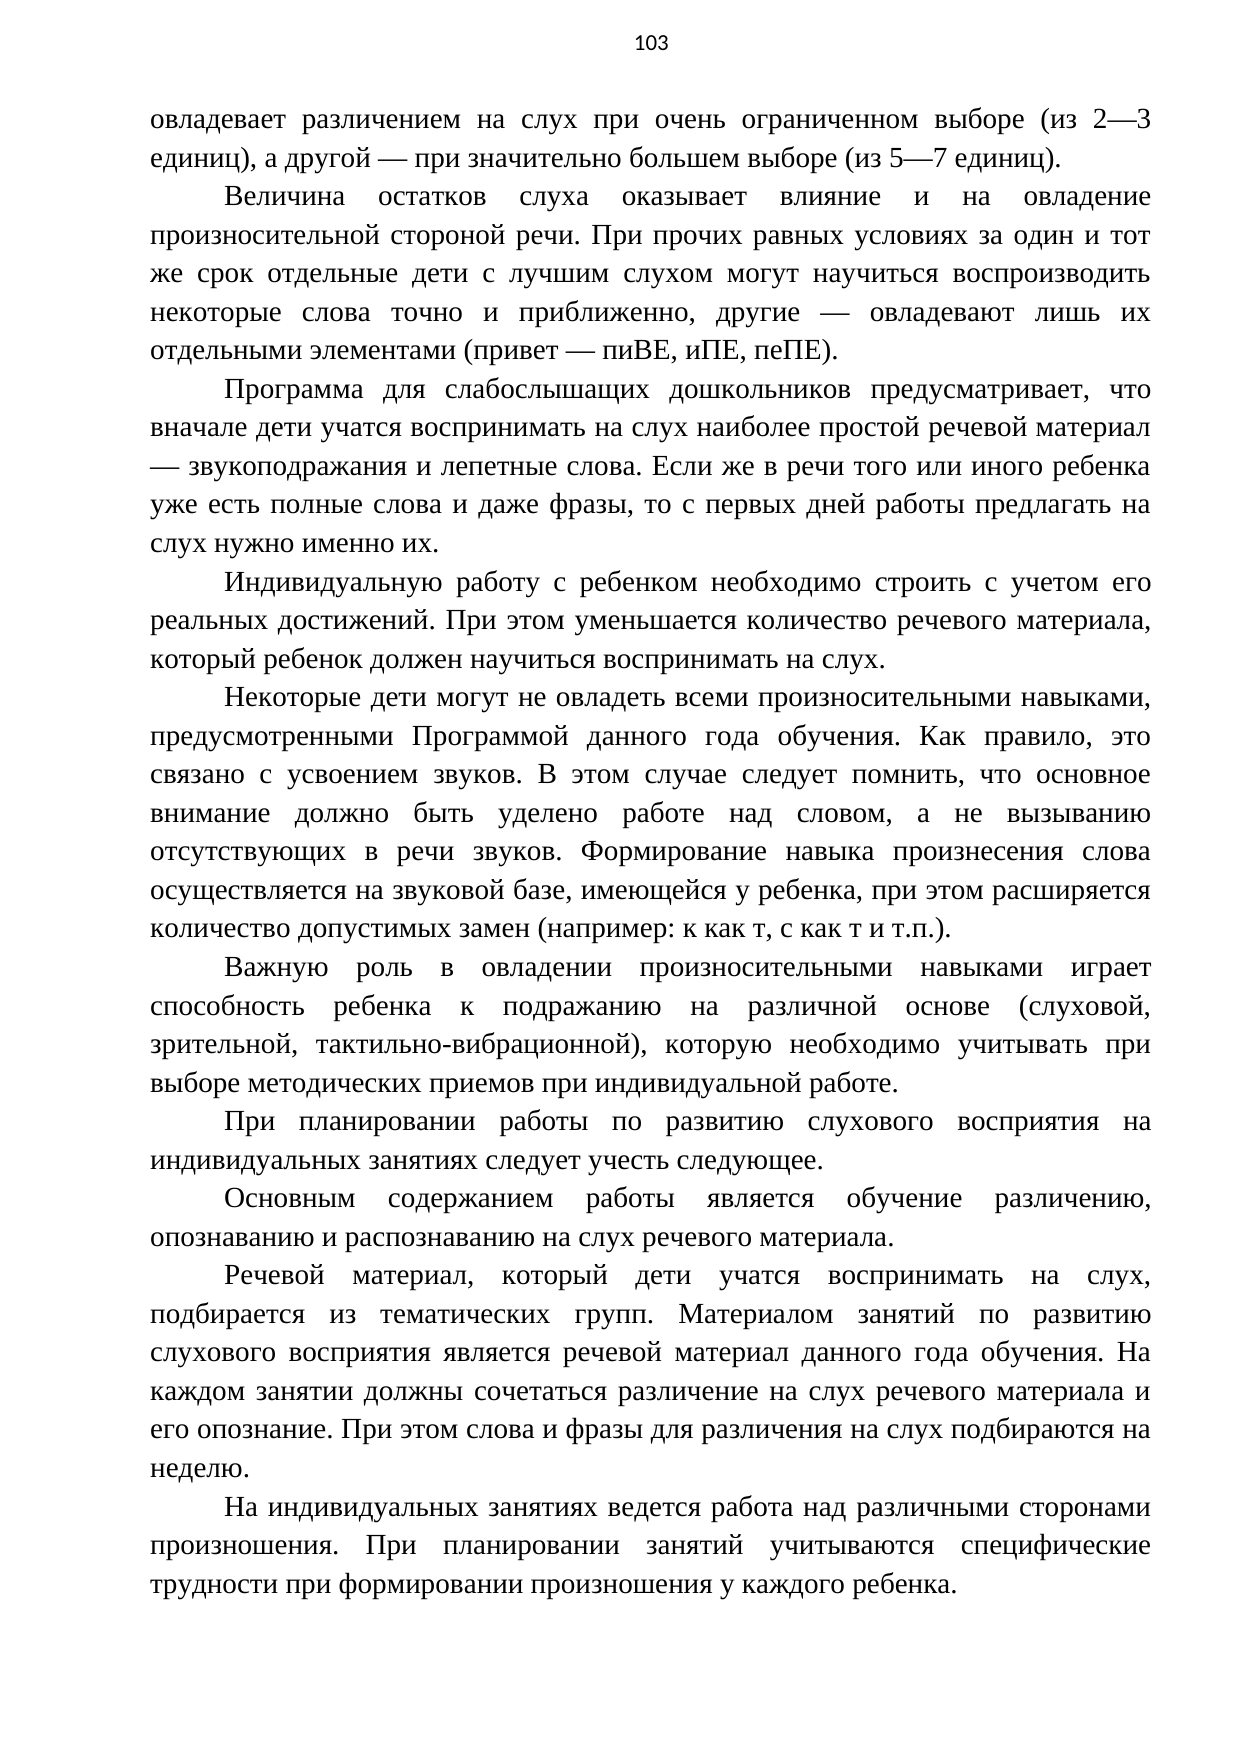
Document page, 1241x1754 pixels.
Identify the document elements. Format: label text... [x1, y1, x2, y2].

text Основным содержанием работы является обучение различению, опознаванию и распознаванию на слух речевого материала. [150, 1180, 1152, 1252]
text При планировании работы по развитию слухового восприятия на индивидуальных занятиях следует учесть следующее. [150, 1103, 1152, 1175]
text Индивидуальную работу с ребенком необходимо строить с учетом его реальных достижений. При этом уменьшается количество речевого материала, который ребенок должен научиться воспринимать на слух. [150, 564, 1152, 674]
text Важную роль в овладении произносительными навыками играет способность ребенка к подражанию на различной основе (слуховой, зрительной, тактильно-вибрационной), которую необходимо учитывать при выборе методических приемов при индивидуальной работе. [150, 949, 1152, 1098]
text Программа для слабослышащих дошкольников предусматривает, что вначале дети учатся воспринимать на слух наиболее простой речевой материал — звукоподражания и лепетные слова. Если же в речи того или иного ребенка уже есть полные слова и даже фразы, то с первых дней работы предлагать на слух нужно именно их. [150, 371, 1152, 559]
text Величина остатков слуха оказывает влияние и на овладение произносительной стороной речи. При прочих равных условиях за один и тот же срок отдельные дети с лучшим слухом могут научиться воспроизводить некоторые слова точно и приближенно, другие — овладевают лишь их отдельными элементами (привет — пиВЕ, иПЕ, пеПЕ). [150, 178, 1152, 366]
text Некоторые дети могут не овладеть всеми произносительными навыками, предусмотренными Программой данного года обучения. Как правило, это связано с усвоением звуков. В этом случае следует помнить, что основное внимание должно быть уделено работе над словом, а не вызыванию отсутствующих в речи звуков. Формирование навыка произнесения слова осуществляется на звуковой базе, имеющейся у ребенка, при этом расширяется количество допустимых замен (например: к как т, с как т и т.п.). [150, 679, 1152, 944]
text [150, 101, 1152, 173]
text На индивидуальных занятиях ведется работа над различными сторонами произношения. При планировании занятий учитываются специфические трудности при формировании произношения у каждого ребенка. [150, 1489, 1152, 1599]
text Речевой материал, который дети учатся воспринимать на слух, подбирается из тематических групп. Материалом занятий по развитию слухового восприятия является речевой материал данного года обучения. На каждом занятии должны сочетаться различение на слух речевого материала и его опознание. При этом слова и фразы для различения на слух подбираются на неделю. [150, 1257, 1152, 1484]
